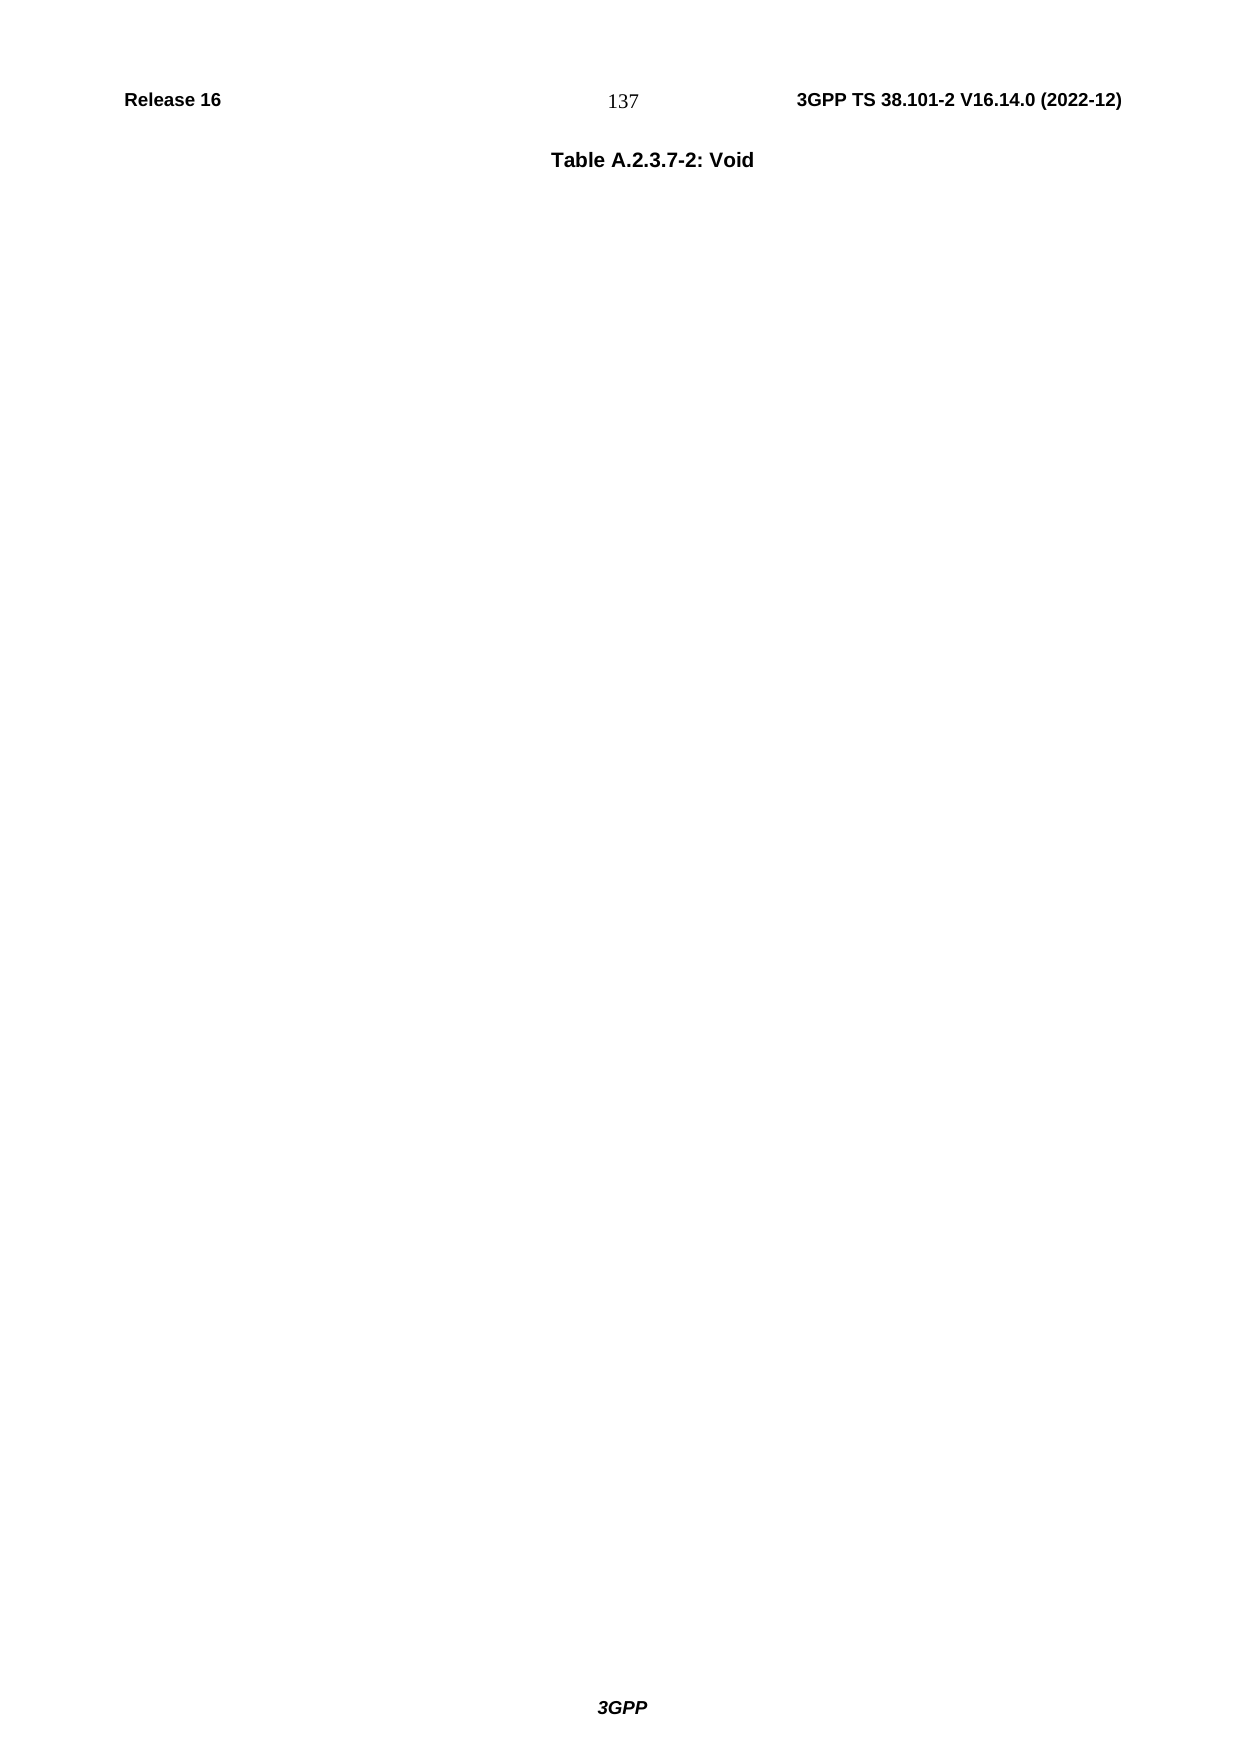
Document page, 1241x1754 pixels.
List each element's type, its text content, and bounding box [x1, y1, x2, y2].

text Table A.2.3.7-2: Void [154, 148, 1122, 172]
